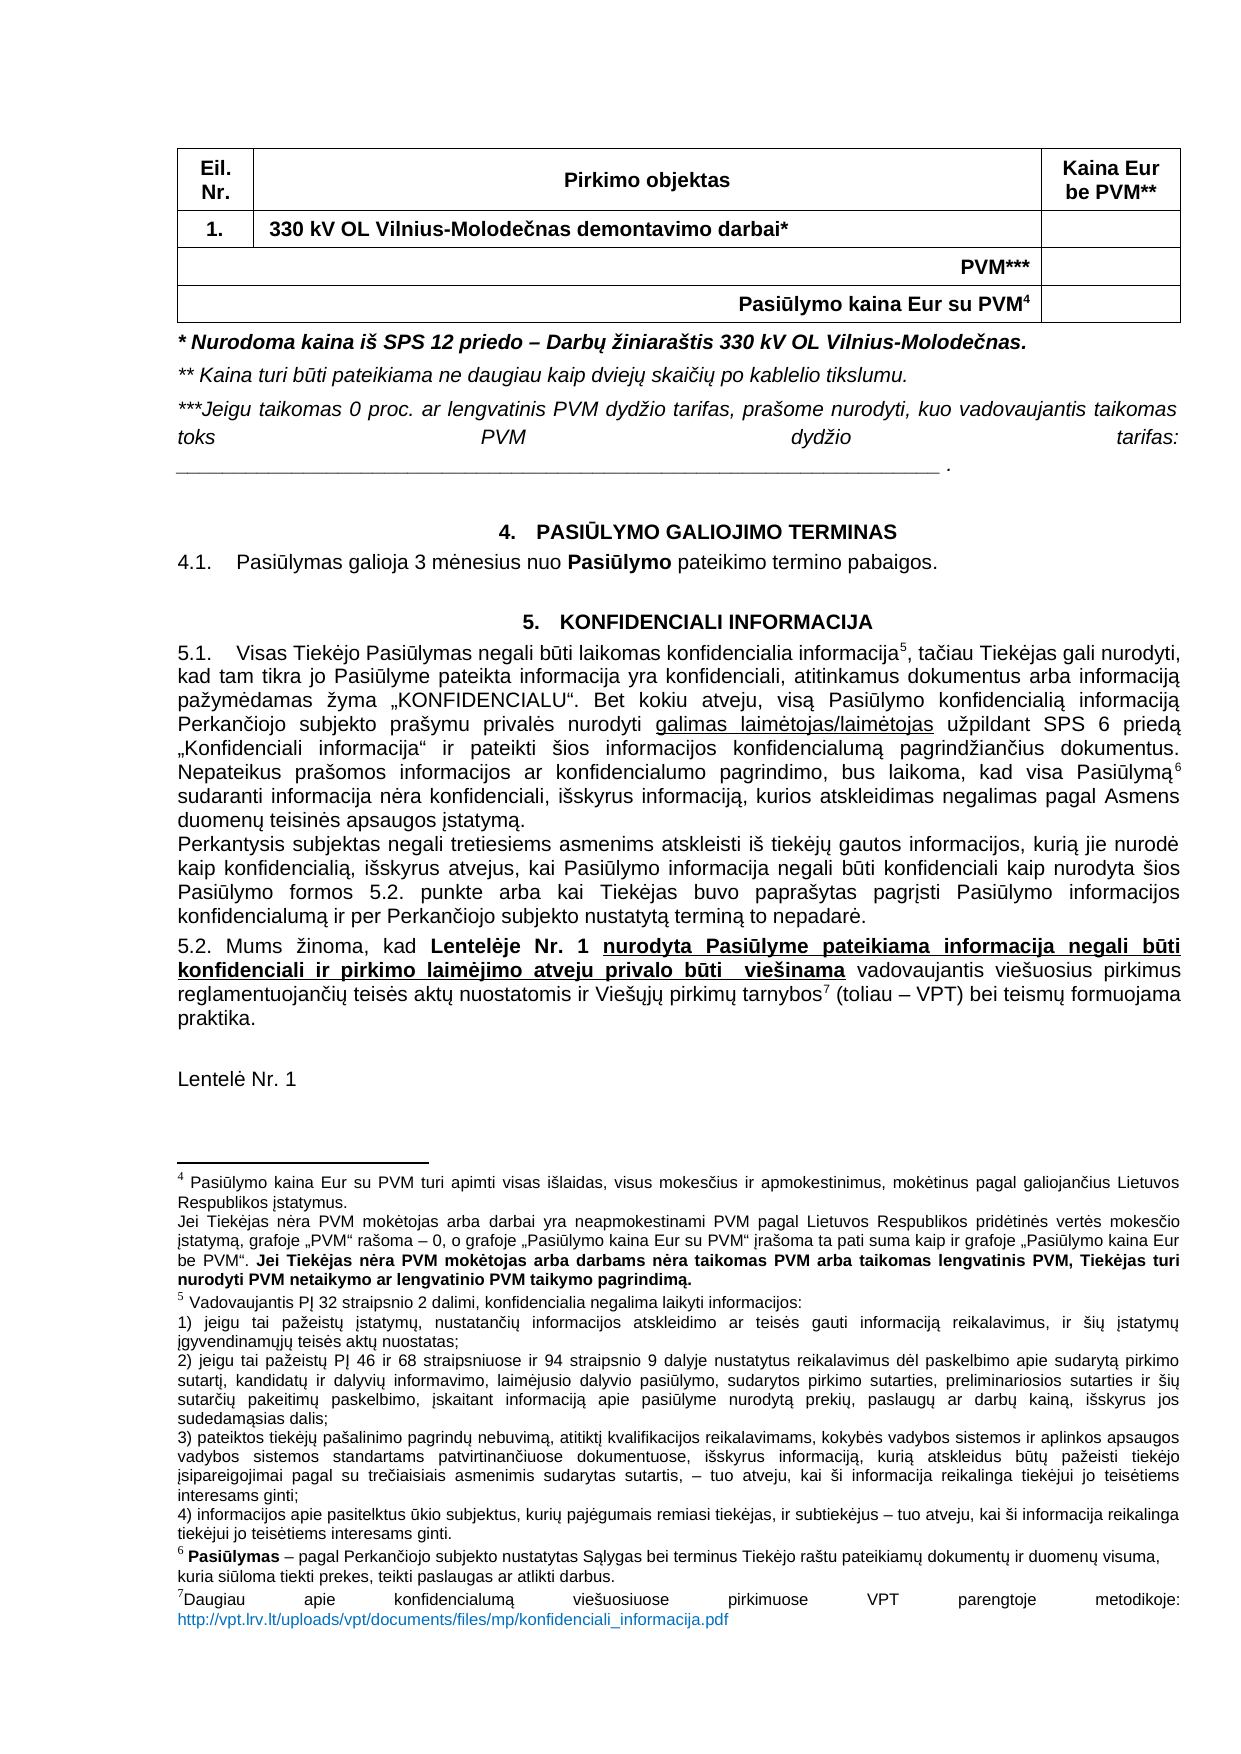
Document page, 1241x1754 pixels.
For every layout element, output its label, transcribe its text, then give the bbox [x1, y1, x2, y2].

table_cell [1042, 286, 1180, 322]
table_header Pirkimo objektas [254, 149, 1041, 210]
table_cell [1042, 248, 1180, 285]
text ***Jeigu taikomas 0 proc. ar lengvatinis PVM dydžio tarifas, prašome nurodyti, kuo vadovaujantis taikomas toks PVM dydžio tarifas: __________________________________________________________________ . [177, 397, 1181, 476]
list Pasiūlymas galioja 3 mėnesius nuo Pasiūlymo pateikimo termino pabaigos. [177, 550, 1181, 574]
list Visas Tiekėjo Pasiūlymas negali būti laikomas konfidencialia informacija, tačiau Tiekėjas gali nurodyti, kad tam tikra jo Pasiūlyme pateikta informacija yra konfidenciali, atitinkamus dokumentus arba informaciją pažymėdamas žyma „KONFIDENCIALU“. Bet kokiu atveju, visą Pasiūlymo konfidencialią informaciją Perkančiojo subjekto prašymu privalės nurodyti galimas laimėtojas/laimėtojas užpildant SPS 6 priedą „Konfidenciali informacija“ ir pateikti šios informacijos konfidencialumą pagrindžiančius dokumentus. Nepateikus prašomos informacijos ar konfidencialumo pagrindimo, bus laikoma, kad visa Pasiūlymą sudaranti informacija nėra konfidenciali, išskyrus informaciją, kurios atskleidimas negalimas pagal Asmens duomenų teisinės apsaugos įstatymą. [177, 640, 1181, 832]
table_cell PVM*** [178, 248, 1041, 285]
list KONFIDENCIALI INFORMACIJA [214, 610, 1181, 634]
list PASIŪLYMO GALIOJIMO TERMINAS [215, 519, 1181, 543]
list Perkantysis subjektas negali tretiesiems asmenims atskleisti iš tiekėjų gautos informacijos, kurią jie nurodė kaip konfidencialią, išskyrus atvejus, kai Pasiūlymo informacija negali būti konfidenciali kaip nurodyta šios Pasiūlymo formos 5.2. punkte arba kai Tiekėjas buvo paprašytas pagrįsti Pasiūlymo informacijos konfidencialumą ir per Perkančiojo subjekto nustatytą terminą to nepadarė. [177, 832, 1181, 928]
text * Nurodoma kaina iš SPS 12 priedo – Darbų žiniaraštis 330 kV OL Vilnius-Molodečnas. [177, 329, 1181, 353]
table_cell Pasiūlymo kaina Eur su PVM [178, 286, 1041, 322]
text ** Kaina turi būti pateikiama ne daugiau kaip dviejų skaičių po kablelio tikslumu. [177, 363, 1181, 387]
table_header Eil. Nr. [178, 149, 253, 210]
table_cell 330 kV OL Vilnius-Molodečnas demontavimo darbai* [254, 211, 1041, 247]
table_cell 1. [178, 211, 253, 247]
table_cell [1042, 211, 1180, 247]
text 5.2. Mums žinoma, kad Lentelėje Nr. 1 nurodyta Pasiūlyme pateikiama informacija negali būti konfidenciali ir pirkimo laimėjimo atveju privalo būti viešinama vadovaujantis viešuosius pirkimus reglamentuojančių teisės aktų nuostatomis ir Viešųjų pirkimų tarnybos (toliau – VPT) bei teismų formuojama praktika. [177, 934, 1181, 1030]
text Lentelė Nr. 1 [177, 1066, 1181, 1090]
table_header Kaina Eur be PVM** [1042, 149, 1180, 210]
